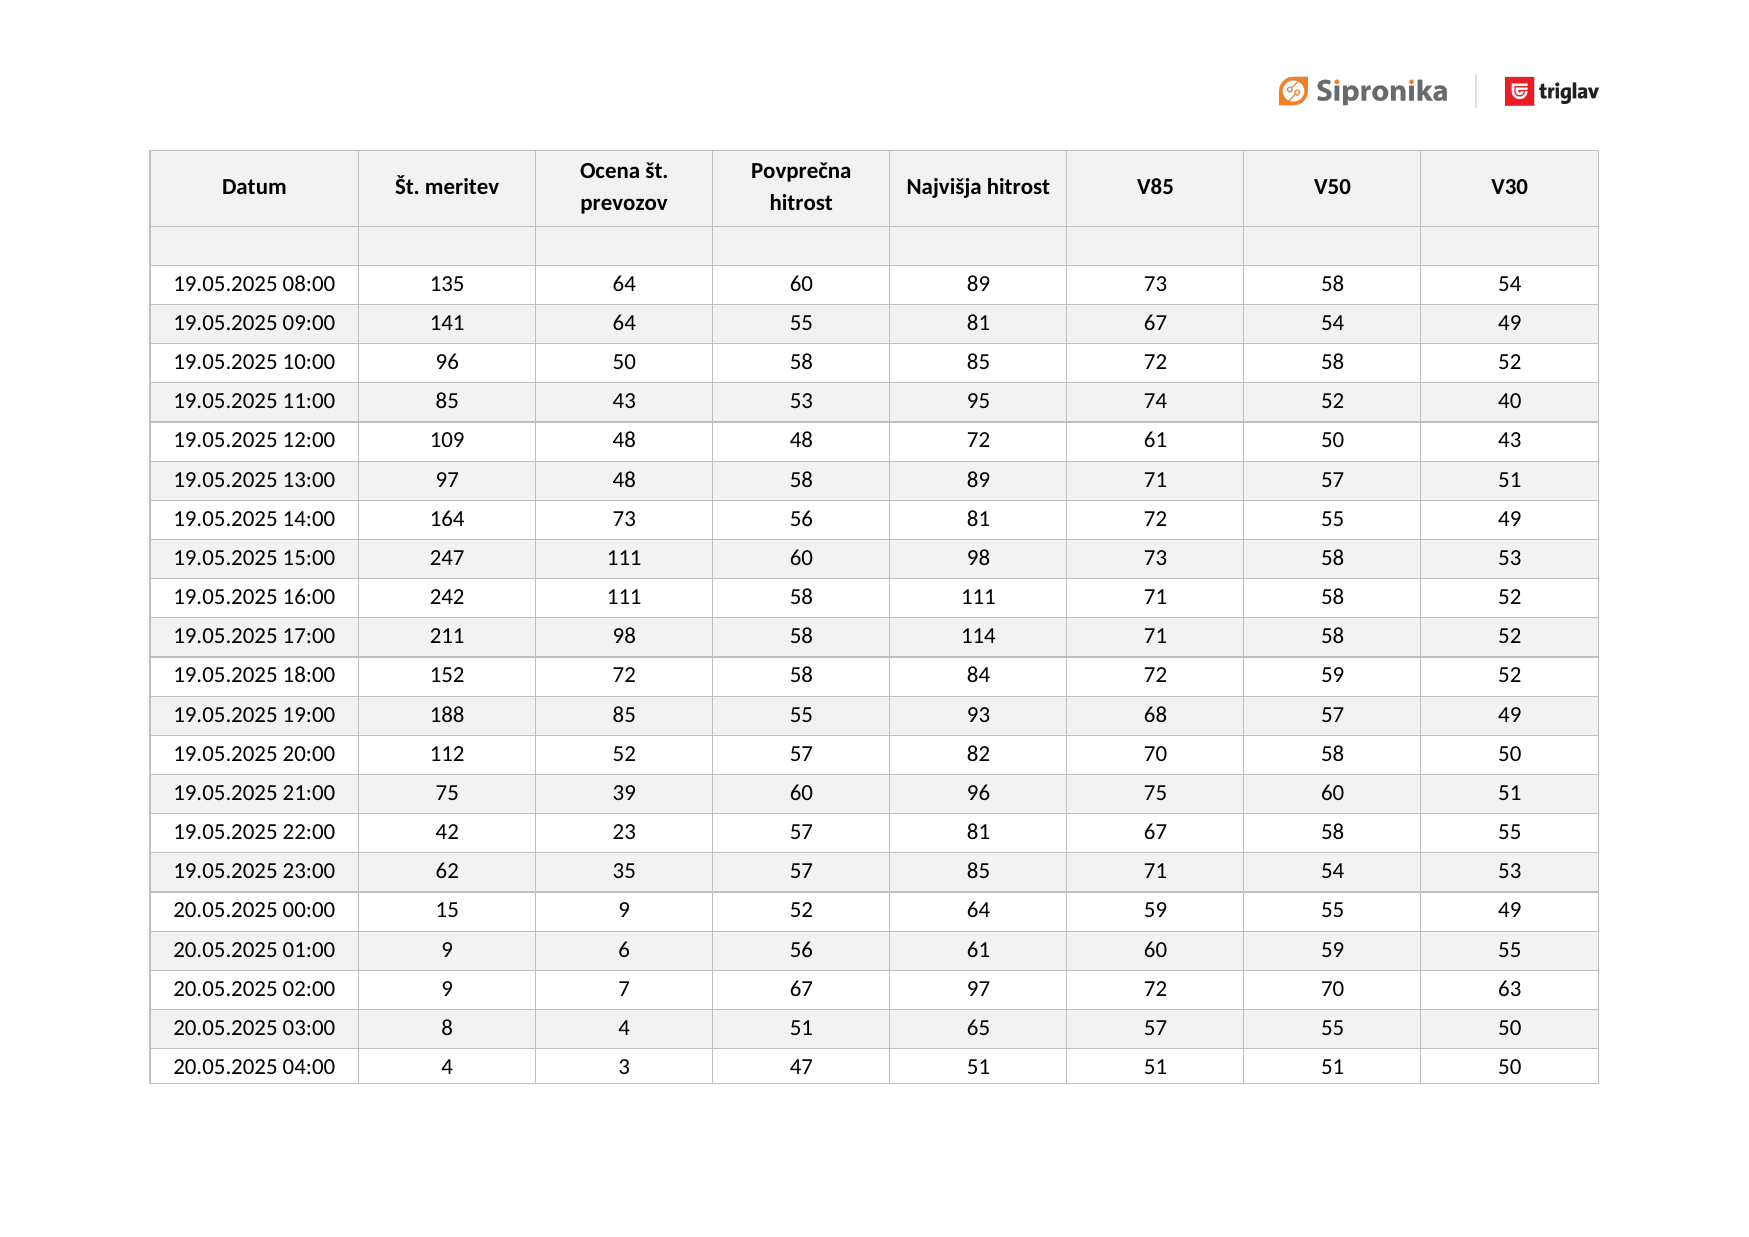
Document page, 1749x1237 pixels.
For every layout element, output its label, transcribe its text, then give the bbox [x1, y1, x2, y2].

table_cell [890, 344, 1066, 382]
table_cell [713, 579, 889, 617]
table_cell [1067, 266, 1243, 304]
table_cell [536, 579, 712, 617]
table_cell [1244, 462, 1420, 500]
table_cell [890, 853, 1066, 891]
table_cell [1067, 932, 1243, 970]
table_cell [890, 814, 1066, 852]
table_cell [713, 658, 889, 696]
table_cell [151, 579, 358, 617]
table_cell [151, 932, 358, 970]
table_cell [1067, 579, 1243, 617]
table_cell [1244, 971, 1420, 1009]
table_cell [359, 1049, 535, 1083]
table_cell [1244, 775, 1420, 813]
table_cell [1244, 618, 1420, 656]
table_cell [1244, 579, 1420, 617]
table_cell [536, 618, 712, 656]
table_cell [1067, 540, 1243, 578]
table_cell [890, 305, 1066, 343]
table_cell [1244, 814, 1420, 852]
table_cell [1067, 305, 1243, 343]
table_header Najvišja hitrost [890, 151, 1066, 226]
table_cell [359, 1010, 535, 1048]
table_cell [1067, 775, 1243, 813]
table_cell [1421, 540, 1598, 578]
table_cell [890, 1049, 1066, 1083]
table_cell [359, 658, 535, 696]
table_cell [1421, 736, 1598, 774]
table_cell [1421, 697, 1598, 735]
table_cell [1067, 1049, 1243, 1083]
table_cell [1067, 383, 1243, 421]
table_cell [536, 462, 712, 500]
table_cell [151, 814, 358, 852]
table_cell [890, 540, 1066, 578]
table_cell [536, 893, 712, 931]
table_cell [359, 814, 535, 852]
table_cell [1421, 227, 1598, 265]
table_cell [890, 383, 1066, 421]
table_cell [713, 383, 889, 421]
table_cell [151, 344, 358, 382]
picture [1279, 74, 1599, 108]
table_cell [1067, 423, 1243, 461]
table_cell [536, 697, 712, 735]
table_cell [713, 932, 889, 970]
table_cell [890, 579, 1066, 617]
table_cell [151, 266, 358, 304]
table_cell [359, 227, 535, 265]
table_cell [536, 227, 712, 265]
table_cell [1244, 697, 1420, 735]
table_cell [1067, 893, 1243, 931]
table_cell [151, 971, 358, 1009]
table_header V50 [1244, 151, 1420, 226]
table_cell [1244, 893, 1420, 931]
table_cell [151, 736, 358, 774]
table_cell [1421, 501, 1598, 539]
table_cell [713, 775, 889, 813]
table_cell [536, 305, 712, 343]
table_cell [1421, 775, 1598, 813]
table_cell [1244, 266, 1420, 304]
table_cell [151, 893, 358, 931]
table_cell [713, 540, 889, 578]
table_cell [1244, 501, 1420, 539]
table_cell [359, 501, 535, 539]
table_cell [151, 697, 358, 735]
table_header Datum [151, 151, 358, 226]
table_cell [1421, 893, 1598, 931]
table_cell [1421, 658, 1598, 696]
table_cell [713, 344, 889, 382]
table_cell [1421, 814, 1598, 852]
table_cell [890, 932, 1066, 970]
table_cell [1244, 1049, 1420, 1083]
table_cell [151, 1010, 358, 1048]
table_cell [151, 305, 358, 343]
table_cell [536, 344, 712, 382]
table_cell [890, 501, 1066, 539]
table_header Št. meritev [359, 151, 535, 226]
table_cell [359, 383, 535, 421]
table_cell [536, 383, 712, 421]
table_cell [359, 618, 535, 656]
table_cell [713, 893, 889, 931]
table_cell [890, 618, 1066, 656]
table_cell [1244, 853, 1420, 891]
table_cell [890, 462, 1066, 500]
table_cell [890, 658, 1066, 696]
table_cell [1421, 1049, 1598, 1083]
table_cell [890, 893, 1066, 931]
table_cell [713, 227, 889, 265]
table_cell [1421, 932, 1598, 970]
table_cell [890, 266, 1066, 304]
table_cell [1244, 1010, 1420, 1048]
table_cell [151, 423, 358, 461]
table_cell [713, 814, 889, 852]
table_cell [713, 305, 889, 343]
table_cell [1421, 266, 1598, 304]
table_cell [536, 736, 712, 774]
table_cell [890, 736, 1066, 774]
table_header V85 [1067, 151, 1243, 226]
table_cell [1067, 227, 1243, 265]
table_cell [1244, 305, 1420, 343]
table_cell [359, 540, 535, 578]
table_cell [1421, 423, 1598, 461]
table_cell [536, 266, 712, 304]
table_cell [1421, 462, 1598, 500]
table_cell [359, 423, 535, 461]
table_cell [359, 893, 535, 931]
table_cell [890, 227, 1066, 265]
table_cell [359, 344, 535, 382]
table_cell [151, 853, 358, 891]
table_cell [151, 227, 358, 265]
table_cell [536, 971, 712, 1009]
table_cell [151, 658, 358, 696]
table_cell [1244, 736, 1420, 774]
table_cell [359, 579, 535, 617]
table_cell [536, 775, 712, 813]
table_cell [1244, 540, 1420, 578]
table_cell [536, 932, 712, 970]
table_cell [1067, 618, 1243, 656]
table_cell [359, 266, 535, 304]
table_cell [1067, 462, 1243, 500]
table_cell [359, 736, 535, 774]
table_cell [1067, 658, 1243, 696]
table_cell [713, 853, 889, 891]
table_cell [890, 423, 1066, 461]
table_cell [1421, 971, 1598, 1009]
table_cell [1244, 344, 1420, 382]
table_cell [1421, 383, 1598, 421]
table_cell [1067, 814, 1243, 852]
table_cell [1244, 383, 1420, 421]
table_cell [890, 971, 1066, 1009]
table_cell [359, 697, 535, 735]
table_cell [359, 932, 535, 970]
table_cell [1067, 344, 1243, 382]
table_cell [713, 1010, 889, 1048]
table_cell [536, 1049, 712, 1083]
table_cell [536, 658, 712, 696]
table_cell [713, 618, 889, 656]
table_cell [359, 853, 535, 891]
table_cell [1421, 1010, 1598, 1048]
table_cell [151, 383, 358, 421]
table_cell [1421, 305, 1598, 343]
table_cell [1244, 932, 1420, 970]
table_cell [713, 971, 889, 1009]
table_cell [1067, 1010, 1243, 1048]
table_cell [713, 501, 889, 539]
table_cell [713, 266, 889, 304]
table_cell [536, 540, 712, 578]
table_header V30 [1421, 151, 1598, 226]
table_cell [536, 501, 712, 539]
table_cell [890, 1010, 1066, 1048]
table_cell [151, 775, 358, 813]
table_header Ocena št. prevozov [536, 151, 712, 226]
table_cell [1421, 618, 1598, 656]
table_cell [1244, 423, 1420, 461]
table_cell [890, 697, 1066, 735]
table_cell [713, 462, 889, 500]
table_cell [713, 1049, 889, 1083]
table_header Povprečna hitrost [713, 151, 889, 226]
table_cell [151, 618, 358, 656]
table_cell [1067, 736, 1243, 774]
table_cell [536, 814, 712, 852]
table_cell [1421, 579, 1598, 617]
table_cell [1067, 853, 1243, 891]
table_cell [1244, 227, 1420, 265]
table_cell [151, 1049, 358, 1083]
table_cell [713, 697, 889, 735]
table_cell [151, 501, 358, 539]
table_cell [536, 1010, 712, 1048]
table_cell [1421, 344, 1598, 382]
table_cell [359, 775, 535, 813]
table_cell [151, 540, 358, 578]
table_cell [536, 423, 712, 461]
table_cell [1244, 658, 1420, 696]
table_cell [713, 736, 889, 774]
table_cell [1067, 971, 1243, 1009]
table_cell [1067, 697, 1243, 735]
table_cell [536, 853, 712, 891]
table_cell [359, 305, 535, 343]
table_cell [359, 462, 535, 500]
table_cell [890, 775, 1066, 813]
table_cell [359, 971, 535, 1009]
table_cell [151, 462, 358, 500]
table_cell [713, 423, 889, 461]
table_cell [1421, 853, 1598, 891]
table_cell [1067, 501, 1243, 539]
